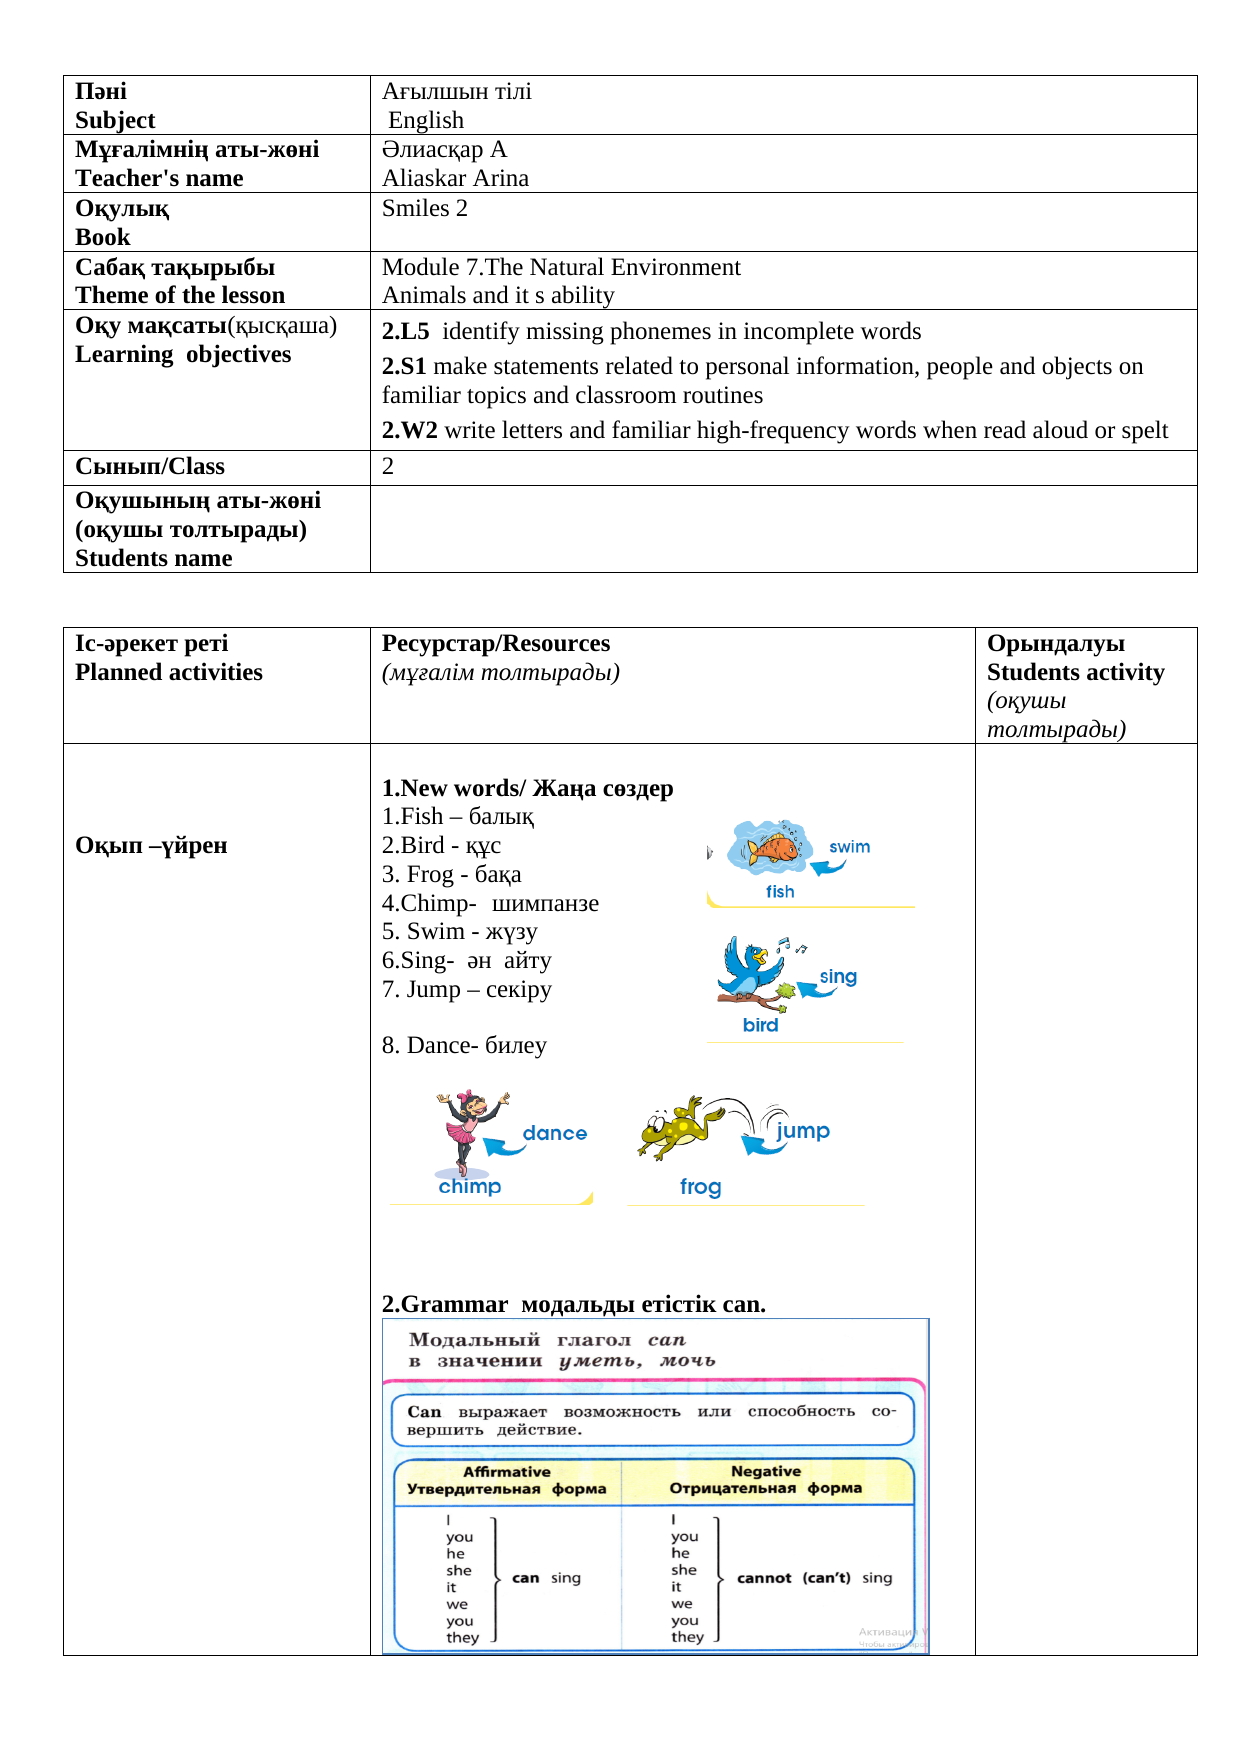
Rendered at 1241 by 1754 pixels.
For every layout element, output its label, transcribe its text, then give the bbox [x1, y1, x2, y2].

table_cell Сынып/Class [64, 451, 370, 484]
table_cell [371, 486, 1197, 572]
table_cell Smiles 2 [371, 193, 1197, 251]
table_cell Әлиасқар А Aliaskar Arina [371, 135, 1197, 192]
table_cell Оқып –үйрен [64, 744, 370, 1655]
picture [383, 1319, 928, 1653]
table_cell Оқу мақсаты(қысқаша) Learning objectives [64, 310, 370, 450]
table_cell 2.L5 identify missing phonemes in incomplete words 2.S1 make statements related to personal information, people and objects on familiar topics and classroom routines 2.W2 write letters and familiar high-frequency words when read aloud or spelt [371, 310, 1197, 450]
table_cell Мұғалімнің аты-жөні Teacher's name [64, 135, 370, 192]
table_header Пәні Subject [64, 76, 370, 133]
table_cell Cабақ тақырыбы Theme of the lesson [64, 252, 370, 309]
table_cell Оқулық Book [64, 193, 370, 251]
table_cell Module 7.The Natural Environment Animals and it s ability [371, 252, 1197, 309]
table_cell [976, 744, 1197, 1655]
table_header Ресурстар/Resources (мұғалім толтырады) [371, 628, 975, 743]
table_cell 2 [371, 451, 1197, 484]
table_header Ағылшын тілі English [371, 76, 1197, 133]
table_header Орындалуы Students activity (оқушы толтырады) [976, 628, 1197, 743]
table_header Іс-әрекет реті Planned activities [64, 628, 370, 743]
table_cell Оқушының аты-жөні (оқушы толтырады) Students name [64, 486, 370, 572]
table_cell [371, 744, 975, 1655]
